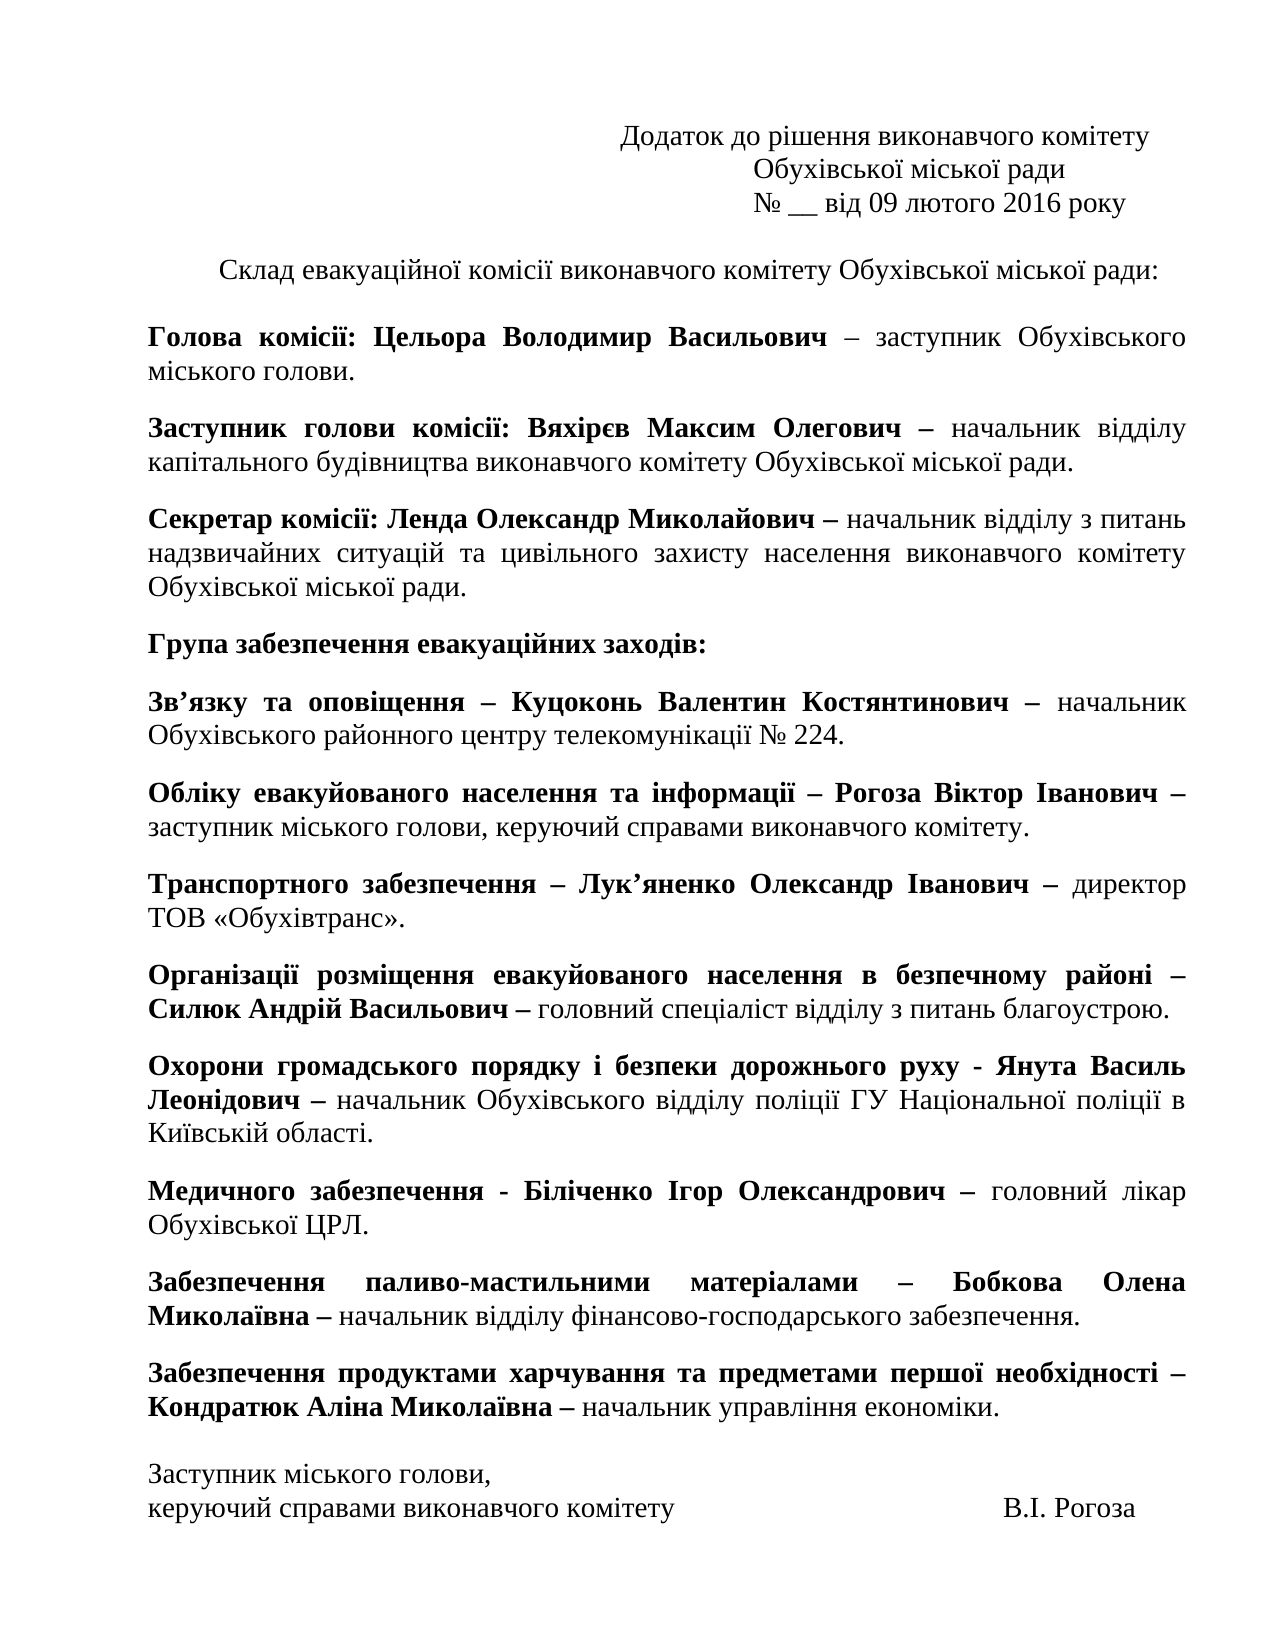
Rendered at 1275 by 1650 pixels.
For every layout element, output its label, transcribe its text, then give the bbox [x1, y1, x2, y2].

list Медичного забезпечення - Біліченко Ігор Олександрович – головний лікар Обухівської ЦРЛ. [148, 1173, 1186, 1240]
list Заступник міського голови, [148, 1456, 1186, 1490]
list Обухівської міської ради [148, 152, 1186, 185]
list Обліку евакуйованого населення та інформації – Рогоза Віктор Іванович – заступник міського голови, керуючий справами виконавчого комітету. [148, 775, 1186, 842]
text керуючий справами виконавчого комітету В.І. Рогоза [148, 1490, 1186, 1523]
list Група забезпечення евакуаційних заходів: [148, 626, 1186, 660]
list Секретар комісії: Ленда Олександр Миколайович – начальник відділу з питань надзвичайних ситуацій та цивільного захисту населення виконавчого комітету Обухівської міської ради. [148, 502, 1186, 602]
list Зв’язку та оповіщення – Куцоконь Валентин Костянтинович – начальник Обухівського районного центру телекомунікації № 224. [148, 684, 1186, 751]
list Голова комісії: Цельора Володимир Васильович – заступник Обухівського міського голови. [148, 319, 1186, 386]
list № __ від 09 лютого 2016 року [148, 185, 1186, 219]
list Забезпечення продуктами харчування та предметами першої необхідності – Кондратюк Аліна Миколаївна – начальник управління економіки. [148, 1356, 1186, 1423]
list Охорони громадського порядку і безпеки дорожнього руху - Янута Василь Леонідович – начальник Обухівського відділу поліції ГУ Національної поліції в Київській області. [148, 1048, 1186, 1149]
list Заступник голови комісії: Вяхірєв Максим Олегович – начальник відділу капітального будівництва виконавчого комітету Обухівської міської ради. [148, 411, 1186, 478]
list Склад евакуаційної комісії виконавчого комітету Обухівської міської ради: [148, 252, 1186, 286]
list Організації розміщення евакуйованого населення в безпечному районі – Силюк Андрій Васильович – головний спеціаліст відділу з питань благоустрою. [148, 957, 1186, 1024]
list Транспортного забезпечення – Лук’яненко Олександр Іванович – директор ТОВ «Обухівтранс». [148, 866, 1186, 933]
list Забезпечення паливо-мастильними матеріалами – Бобкова Олена Миколаївна – начальник відділу фінансово-господарського забезпечення. [148, 1264, 1186, 1331]
list Додаток до рішення виконавчого комітету [148, 118, 1186, 152]
